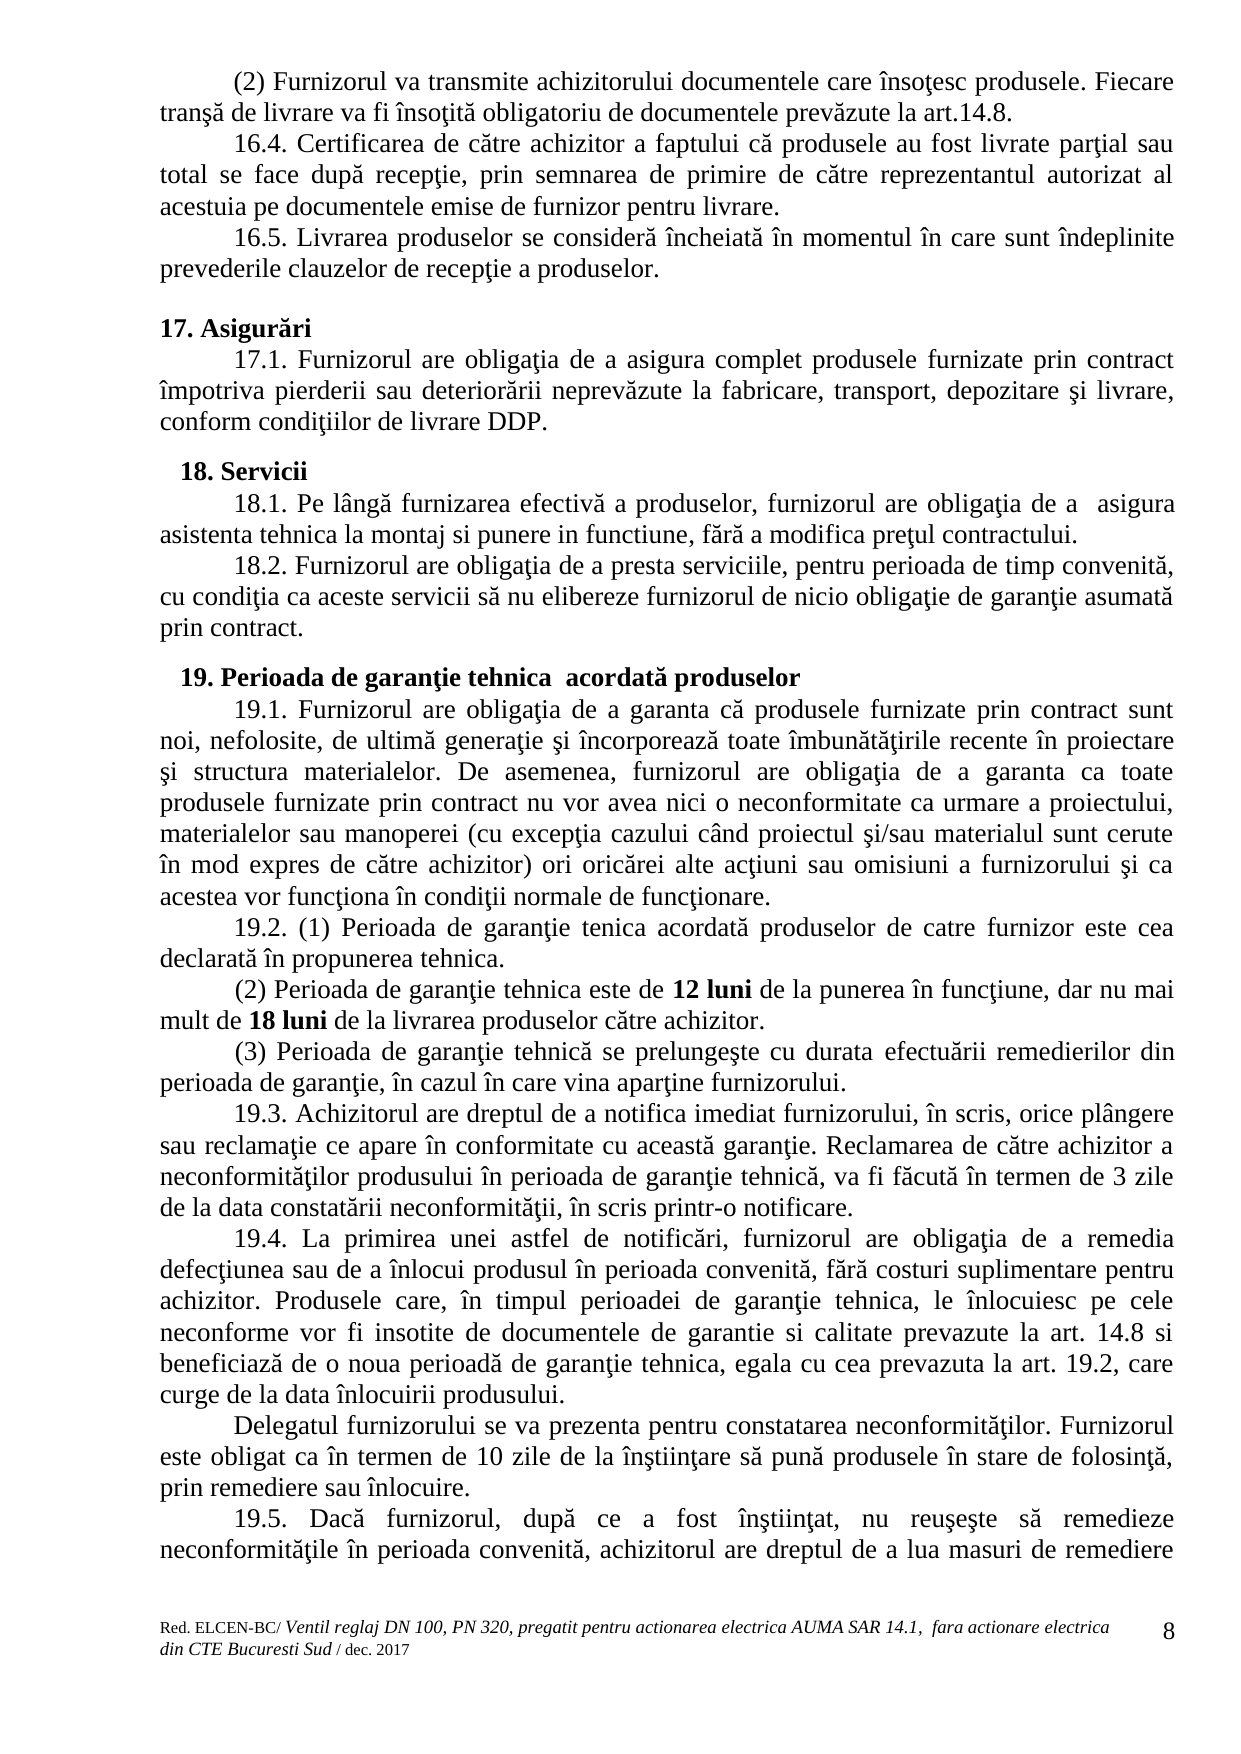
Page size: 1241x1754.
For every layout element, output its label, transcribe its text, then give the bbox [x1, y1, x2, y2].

text 19. Perioada de garanţie tehnica acordată produselor [159, 662, 1175, 693]
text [159, 1502, 1175, 1565]
text 19.3. Achizitorul are dreptul de a notifica imediat furnizorului, în scris, orice plângere sau reclamaţie ce apare în conformitate cu această garanţie. Reclamarea de către achizitor a neconformităţilor produsului în perioada de garanţie tehnică, va fi făcută în termen de 3 zile de la data constatării neconformităţii, în scris printr-o notificare. [159, 1098, 1175, 1222]
text 19.4. La primirea unei astfel de notificări, furnizorul are obligaţia de a remedia defecţiunea sau de a înlocui produsul în perioada convenită, fără costuri suplimentare pentru achizitor. Produsele care, în timpul perioadei de garanţie tehnica, le înlocuiesc pe cele neconforme vor fi insotite de documentele de garantie si calitate prevazute la art. 14.8 si beneficiază de o noua perioadă de garanţie tehnica, egala cu cea prevazuta la art. 19.2, care curge de la data înlocuirii produsului. [159, 1222, 1175, 1409]
text 19.1. Furnizorul are obligaţia de a garanta că produsele furnizate prin contract sunt noi, nefolosite, de ultimă generaţie şi încorporează toate îmbunătăţirile recente în proiectare şi structura materialelor. De asemenea, furnizorul are obligaţia de a garanta ca toate produsele furnizate prin contract nu vor avea nici o neconformitate ca urmare a proiectului, materialelor sau manoperei (cu excepţia cazului când proiectul şi/sau materialul sunt cerute în mod expres de către achizitor) ori oricărei alte acţiuni sau omisiuni a furnizorului şi ca acestea vor funcţiona în condiţii normale de funcţionare. [159, 693, 1175, 911]
text (3) Perioada de garanţie tehnică se prelungeşte cu durata efectuării remedierilor din perioada de garanţie, în cazul în care vina aparţine furnizorului. [159, 1035, 1175, 1098]
text Delegatul furnizorului se va prezenta pentru constatarea neconformităţilor. Furnizorul este obligat ca în termen de 10 zile de la înştiinţare să pună produsele în stare de folosinţă, prin remediere sau înlocuire. [159, 1409, 1175, 1502]
text 16.4. Certificarea de către achizitor a faptului că produsele au fost livrate parţial sau total se face după recepţie, prin semnarea de primire de către reprezentantul autorizat al acestuia pe documentele emise de furnizor pentru livrare. [159, 127, 1175, 221]
text (2) Furnizorul va transmite achizitorului documentele care însoţesc produsele. Fiecare tranşă de livrare va fi însoţită obligatoriu de documentele prevăzute la art.14.8. [159, 65, 1175, 127]
text (2) Perioada de garanţie tehnica este de 12 luni de la punerea în funcţiune, dar nu mai mult de 18 luni de la livrarea produselor către achizitor. [159, 973, 1175, 1035]
text 19.2. (1) Perioada de garanţie tenica acordată produselor de catre furnizor este cea declarată în propunerea tehnica. [159, 911, 1175, 973]
text 16.5. Livrarea produselor se consideră încheiată în momentul în care sunt îndeplinite prevederile clauzelor de recepţie a produselor. [159, 221, 1175, 283]
text 17.1. Furnizorul are obligaţia de a asigura complet produsele furnizate prin contract împotriva pierderii sau deteriorării neprevăzute la fabricare, transport, depozitare şi livrare, conform condiţiilor de livrare DDP. [159, 343, 1175, 436]
text 18.1. Pe lângă furnizarea efectivă a produselor, furnizorul are obligaţia de a asigura asistenta tehnica la montaj si punere in functiune, fără a modifica preţul contractului. [159, 487, 1175, 549]
text 17. Asigurări [159, 312, 1175, 343]
text 18.2. Furnizorul are obligaţia de a presta serviciile, pentru perioada de timp convenită, cu condiţia ca aceste servicii să nu elibereze furnizorul de nicio obligaţie de garanţie asumată prin contract. [159, 549, 1175, 642]
text 18. Servicii [159, 456, 1175, 487]
